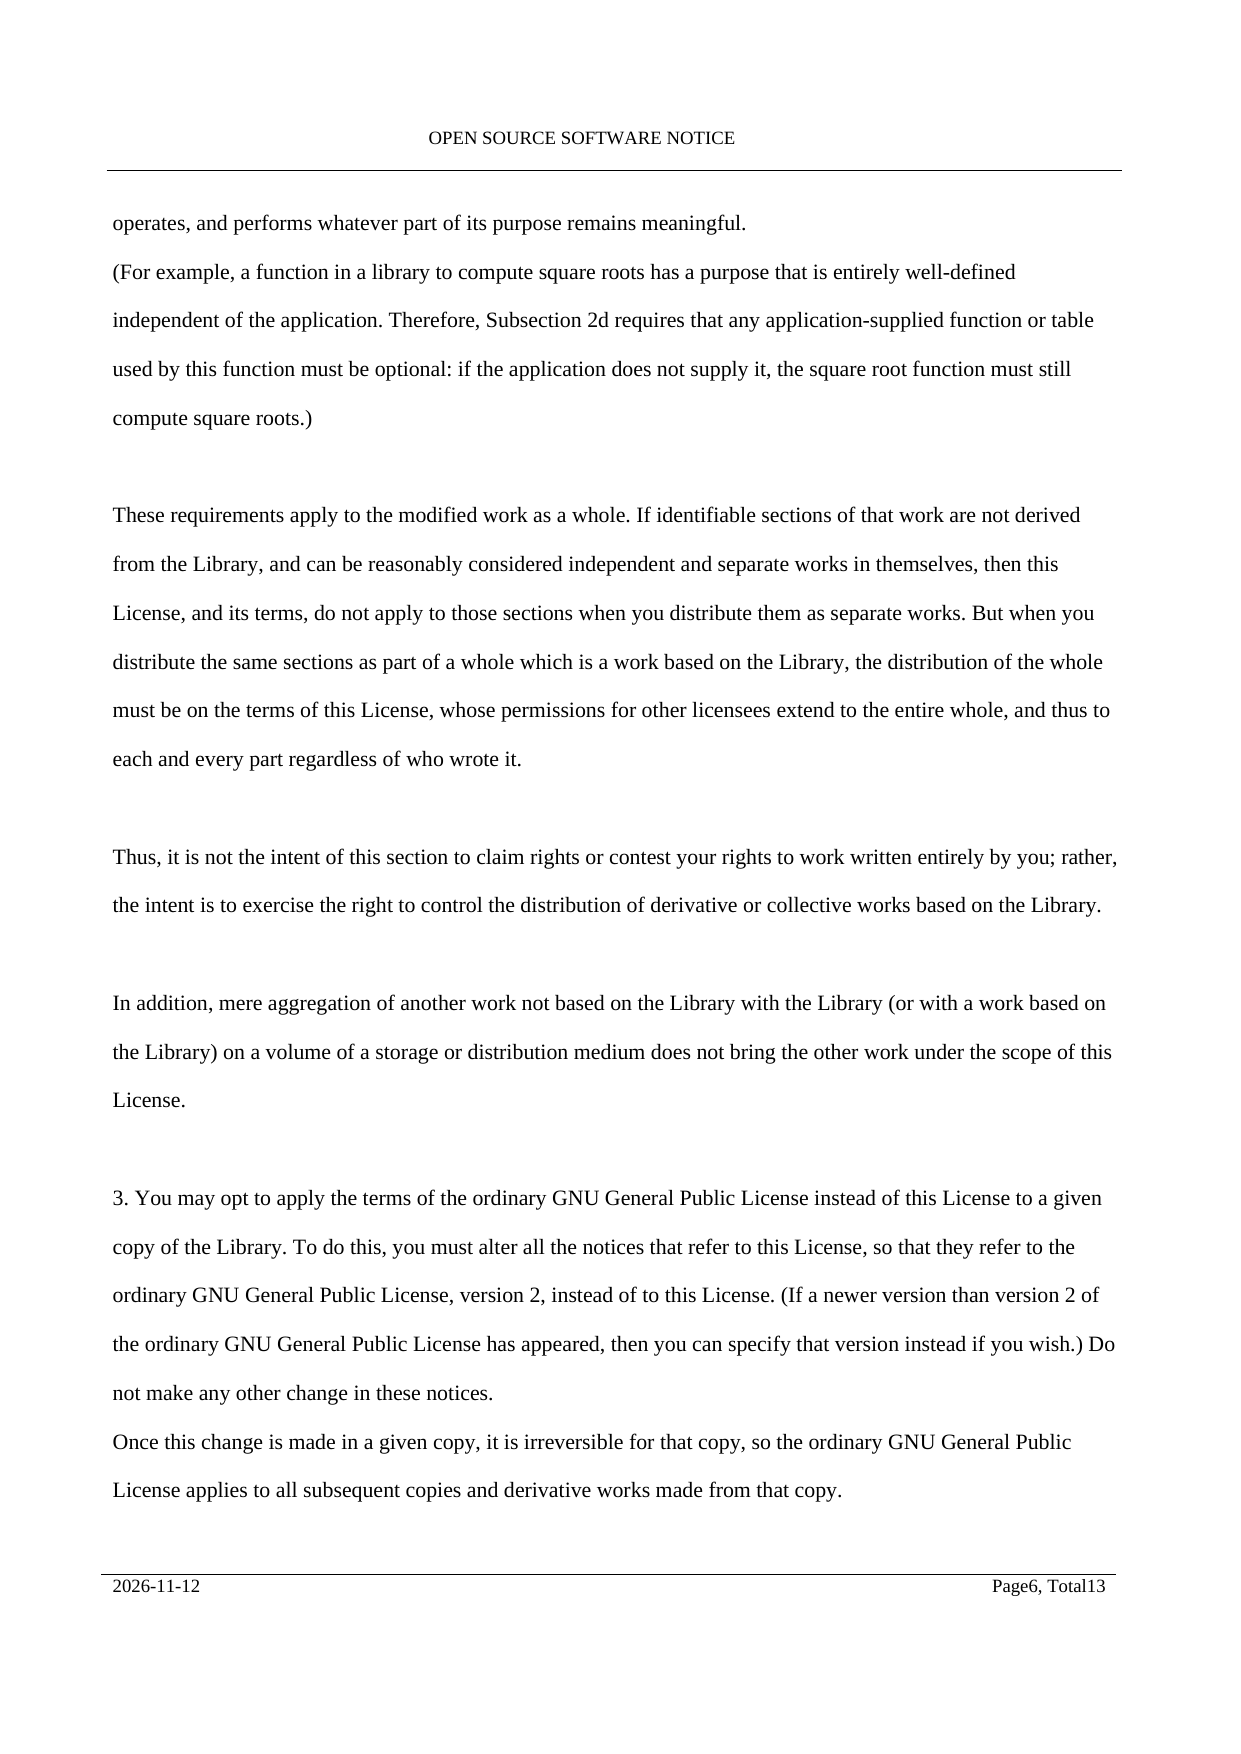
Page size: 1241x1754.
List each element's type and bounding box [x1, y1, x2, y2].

text [112, 206, 1128, 1506]
